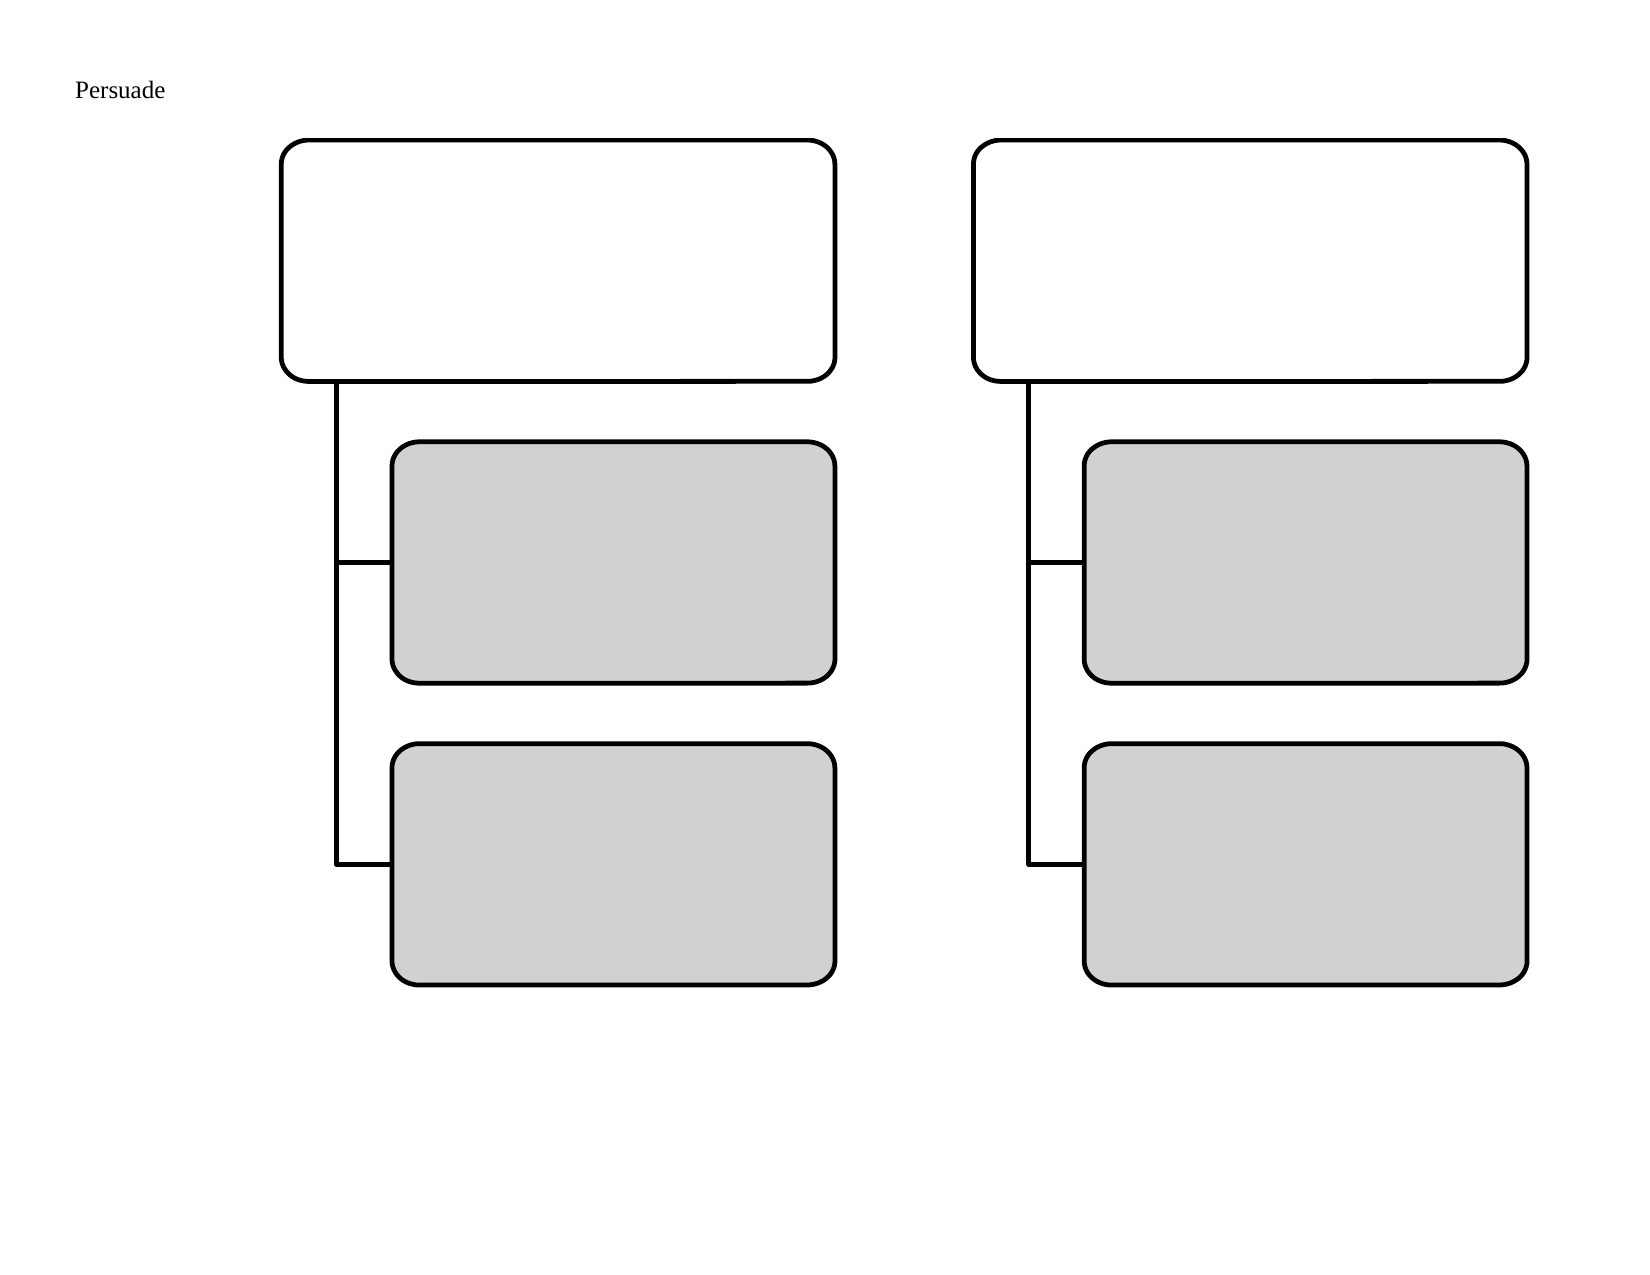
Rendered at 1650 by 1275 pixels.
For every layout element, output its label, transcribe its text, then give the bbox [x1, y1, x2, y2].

text Persuade [75, 75, 1575, 104]
